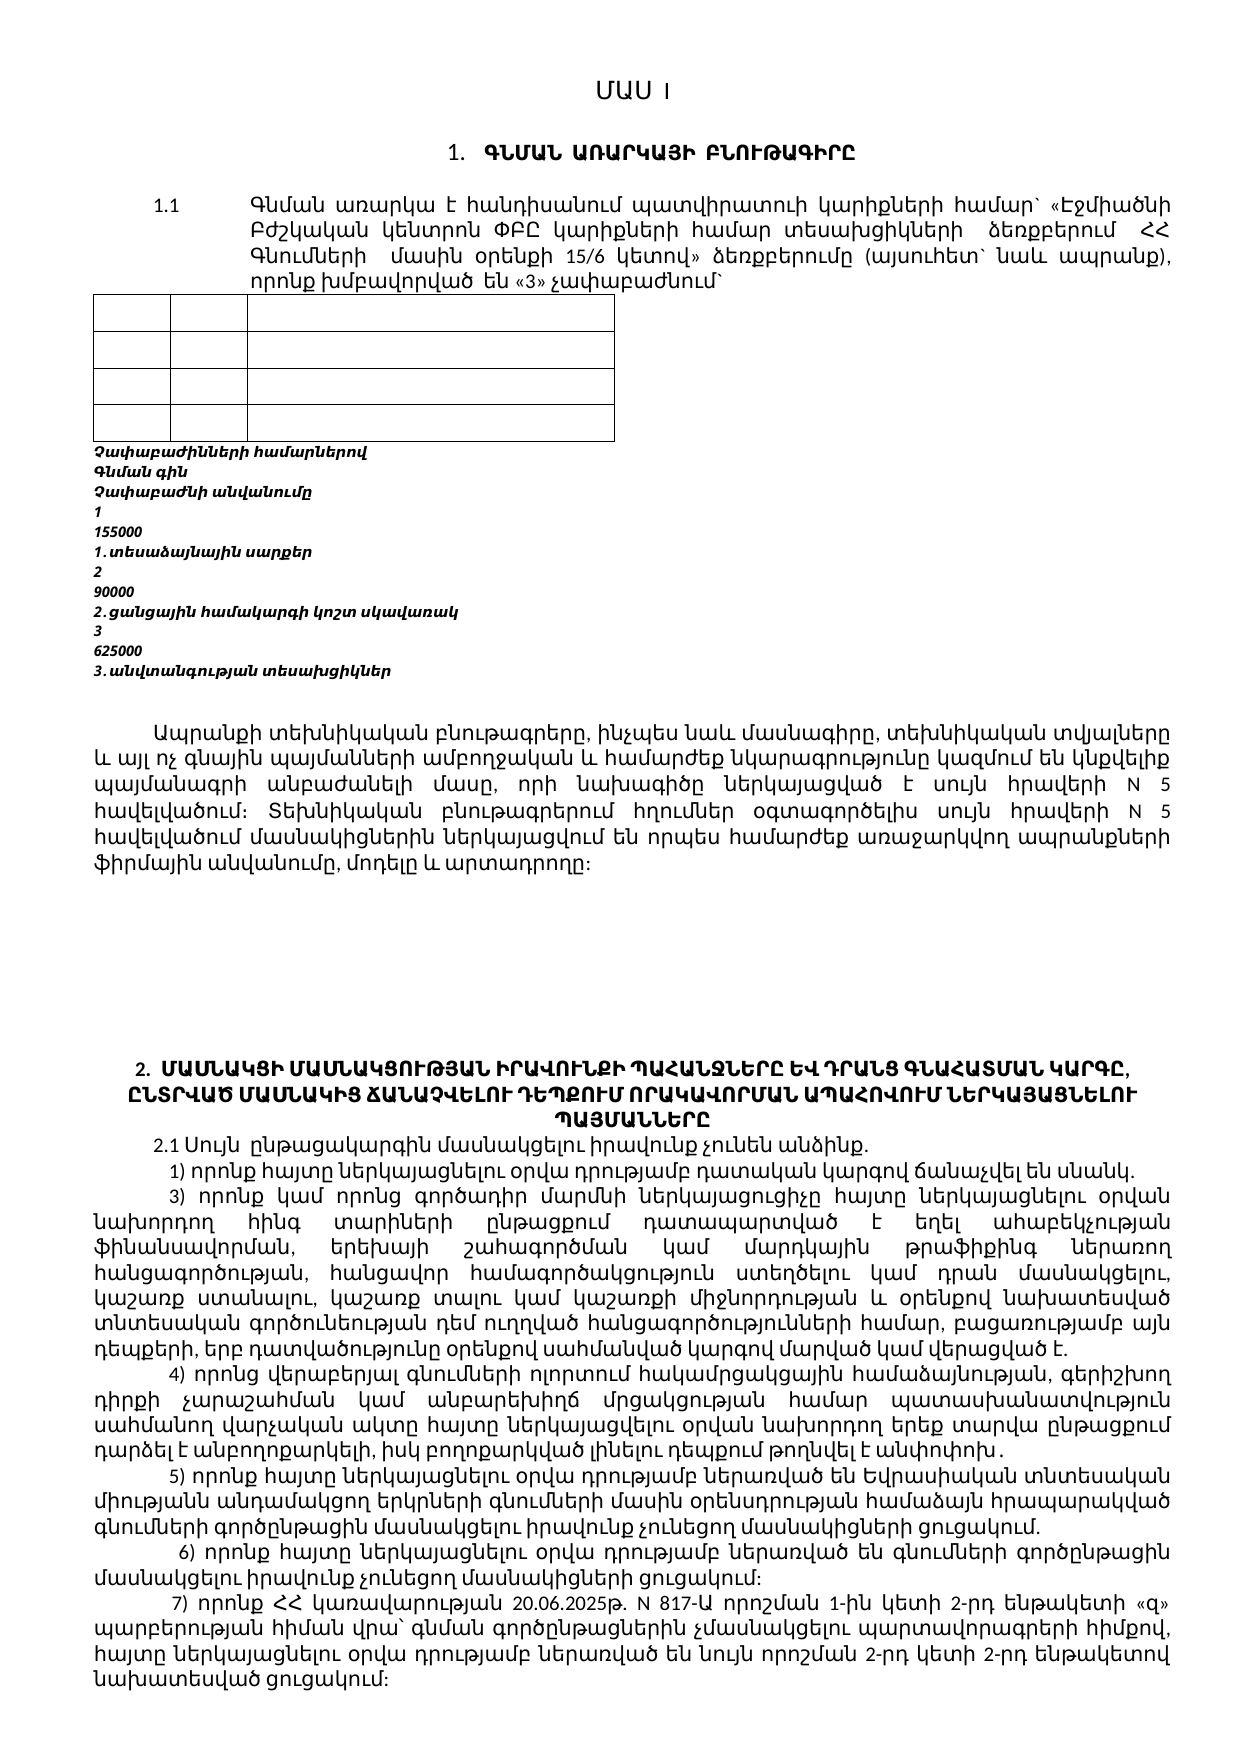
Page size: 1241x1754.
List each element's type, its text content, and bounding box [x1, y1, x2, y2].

text 1) որոնք հայտը ներկայացնելու օրվա դրությամբ դատական կարգով ճանաչվել են սնանկ. [94, 1158, 1171, 1183]
text 4) որոնց վերաբերյալ գնումների ոլորտում հակամրցակցային համաձայնության, գերիշխող դիրքի չարաշահման կամ անբարեխիղճ մրցակցության համար պատասխանատվություն սահմանող վարչական ակտը հայտը ներկայացվելու օրվան նախորդող երեք տարվա ընթացքում դարձել է անբողոքարկելի, իսկ բողոքարկված լինելու դեպքում թողնվել է անփոփոխ․ [94, 1361, 1171, 1463]
text 2.1 Սույն ընթացակարգին մասնակցելու իրավունք չունեն անձինք. [94, 1133, 1171, 1158]
text 6) որոնք հայտը ներկայացնելու օրվա դրությամբ ներառված են գնումների գործընթացին մասնակցելու իրավունք չունեցող մասնակիցների ցուցակում: [94, 1539, 1171, 1590]
list ԳՆՄԱՆ ԱՌԱՐԿԱՅԻ ԲՆՈՒԹԱԳԻՐԸ [131, 136, 1171, 167]
text 5) որոնք հայտը ներկայացնելու օրվա դրությամբ ներառված են Եվրասիական տնտեսական միությանն անդամակցող երկրների գնումների մասին օրենսդրության համաձայն հրապարակված գնումների գործընթացին մասնակցելու իրավունք չունեցող մասնակիցների ցուցակում. [94, 1463, 1171, 1539]
text 3) որոնք կամ որոնց գործադիր մարմնի ներկայացուցիչը հայտը ներկայացնելու օրվան նախորդող հինգ տարիների ընթացքում դատապարտված է եղել ահաբեկչության ֆինանսավորման, երեխայի շահագործման կամ մարդկային թրաֆիքինգ ներառող հանցագործության, հանցավոր համագործակցություն ստեղծելու կամ դրան մասնակցելու, կաշառք ստանալու, կաշառք տալու կամ կաշառքի միջնորդության և օրենքով նախատեսված տնտեսական գործունեության դեմ ուղղված հանցագործությունների համար, բացառությամբ այն դեպքերի, երբ դատվածությունը օրենքով սահմանված կարգով մարված կամ վերացված է. [94, 1183, 1171, 1361]
subtitle Գնման առարկա է հանդիսանում պատվիրատուի կարիքների համար` «Էջմիածնի Բժշկական կենտրոն ՓԲԸ կարիքների համար տեսախցիկների ձեռքբերում ՀՀ Գնումների մասին օրենքի 15/6 կետով» ձեռքբերումը (այսուհետ` նաև ապրանք), որոնք խմբավորված են «3» չափաբաժնում` [153, 192, 1171, 294]
text 7) որոնք ՀՀ կառավարության 20.06.2025թ. N 817-Ա որոշման 1-ին կետի 2-րդ ենթակետի «զ» պարբերության հիման վրա՝ գնման գործընթացներին չմասնակցելու պարտավորագրերի հիմքով, հայտը ներկայացնելու օրվա դրությամբ ներառված են նույն որոշման 2-րդ կետի 2-րդ ենթակետով նախատեսված ցուցակում: [94, 1590, 1171, 1692]
text 2. ՄԱՍՆԱԿՑԻ ՄԱՍՆԱԿՑՈՒԹՅԱՆ ԻՐԱՎՈՒՆՔԻ ՊԱՀԱՆՋՆԵՐԸ ԵՎ ԴՐԱՆՑ ԳՆԱՀԱՏՄԱՆ ԿԱՐԳԸ, ԸՆՏՐՎԱԾ ՄԱՍՆԱԿԻՑ ՃԱՆԱՉՎԵԼՈՒ ԴԵՊՔՈՒՄ ՈՐԱԿԱՎՈՐՄԱՆ ԱՊԱՀՈՎՈՒՄ ՆԵՐԿԱՅԱՑՆԵԼՈՒ ՊԱՅՄԱՆՆԵՐԸ [94, 1056, 1171, 1133]
text Ապրանքի տեխնիկական բնութագրերը, ինչպես նաև մասնագիրը, տեխնիկական տվյալները և այլ ոչ գնային պայմանների ամբողջական և համարժեք նկարագրությունը կազմում են կնքվելիք պայմանագրի անբաժանելի մասը, որի նախագիծը ներկայացված է սույն հրավերի N 5 հավելվածում։ Տեխնիկական բնութագրերում հղումներ օգտագործելիս սույն հրավերի N 5 հավելվածում մասնակիցներին ներկայացվում են որպես համարժեք առաջարկվող ապրանքների ֆիրմային անվանումը, մոդելը և արտադրողը: [94, 720, 1171, 875]
text ՄԱՍ I [94, 75, 1171, 106]
